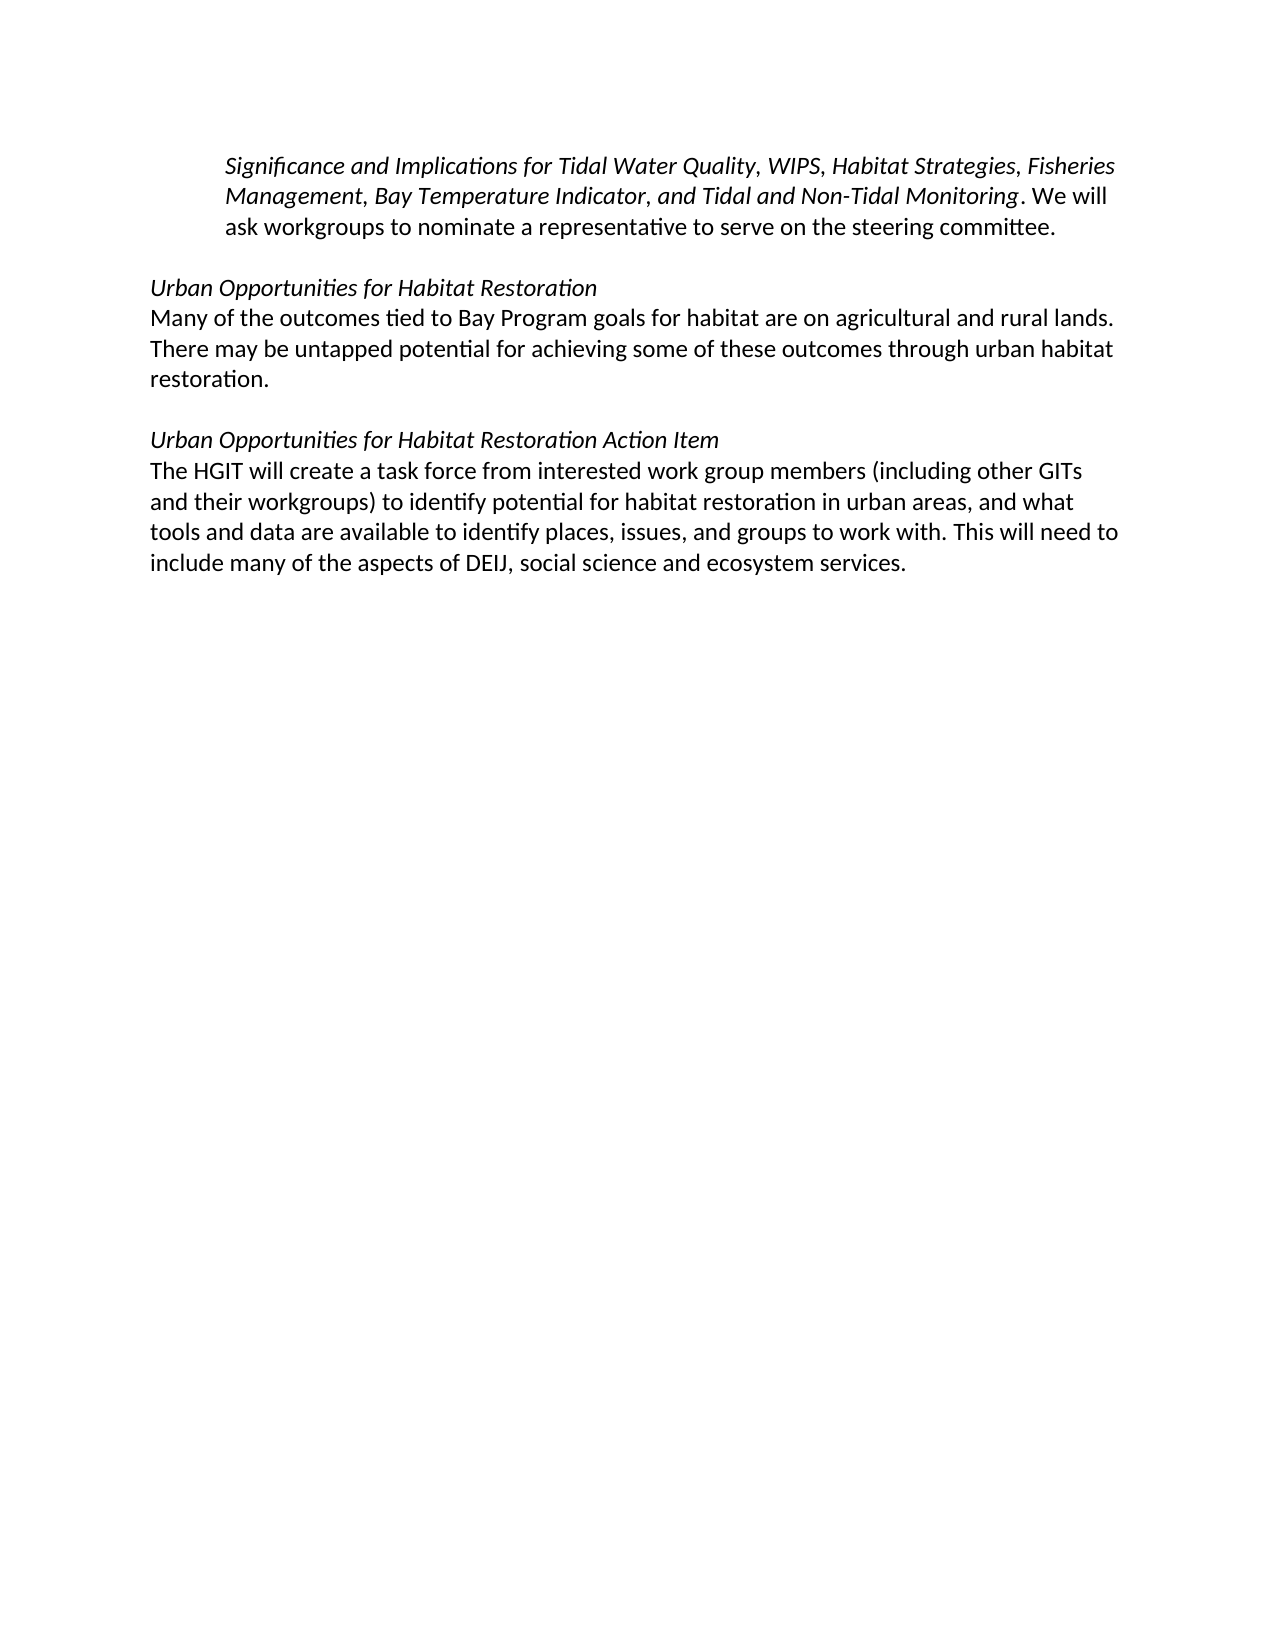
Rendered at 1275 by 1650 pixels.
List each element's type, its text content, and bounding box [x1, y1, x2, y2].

text Many of the outcomes tied to Bay Program goals for habitat are on agricultural and rural lands. There may be untapped potential for achieving some of these outcomes through urban habitat restoration. [150, 303, 1125, 394]
text The HGIT will create a task force from interested work group members (including other GITs and their workgroups) to identify potential for habitat restoration in urban areas, and what tools and data are available to identify places, issues, and groups to work with. This will need to include many of the aspects of DEIJ, social science and ecosystem services. [150, 455, 1125, 577]
text Urban Opportunities for Habitat Restoration [150, 272, 1125, 303]
text Urban Opportunities for Habitat Restoration Action Item [150, 425, 1125, 455]
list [187, 150, 1125, 242]
